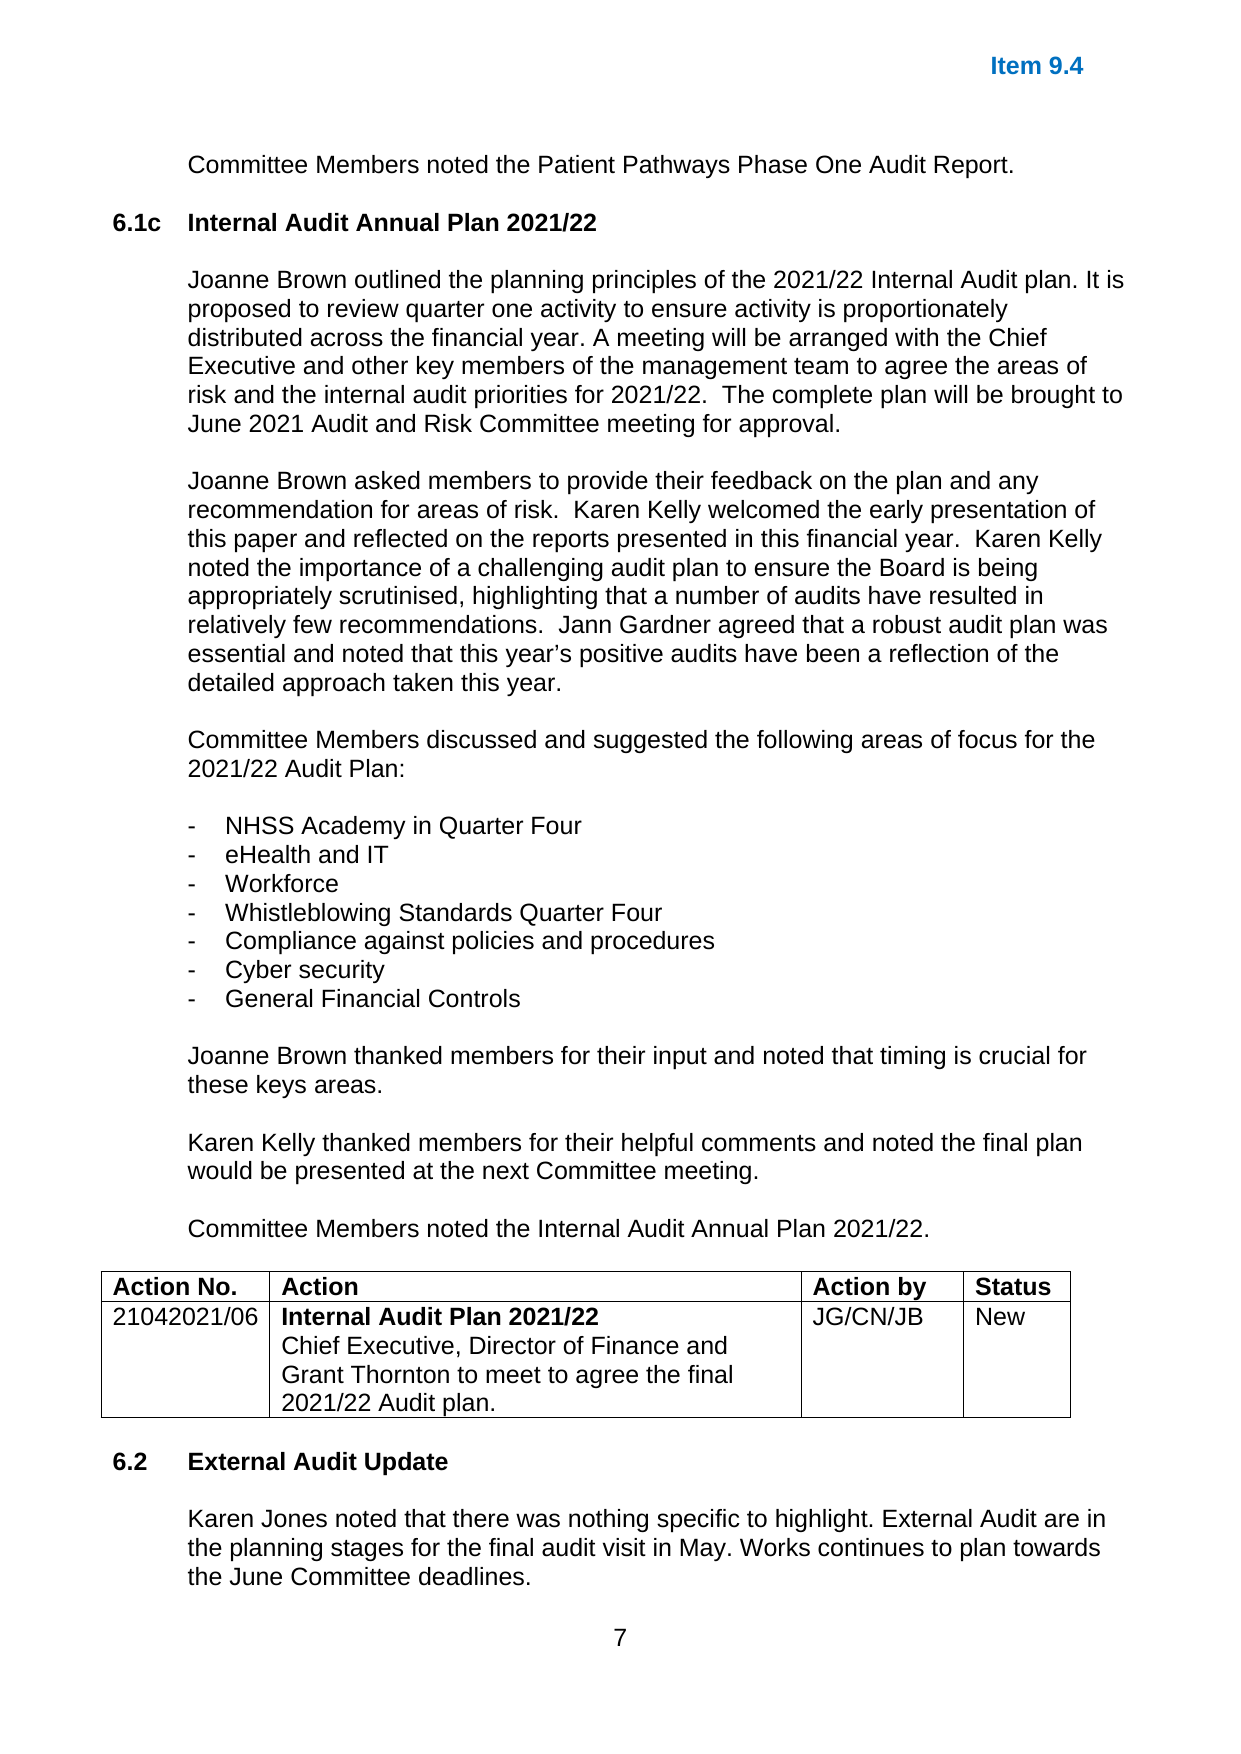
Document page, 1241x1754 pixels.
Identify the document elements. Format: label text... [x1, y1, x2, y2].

table_header Status [964, 1272, 1070, 1301]
text Committee Members noted the Internal Audit Annual Plan 2021/22. [187, 1214, 1128, 1242]
text 6.1c Internal Audit Annual Plan 2021/22 [112, 207, 1128, 236]
list NHSS Academy in Quarter Four [187, 811, 1128, 840]
table_header Action [270, 1272, 801, 1301]
list Compliance against policies and procedures [187, 926, 1128, 955]
text Joanne Brown thanked members for their input and noted that timing is crucial for these keys areas. [187, 1041, 1128, 1099]
table_cell 21042021/06 [102, 1302, 269, 1417]
list General Financial Controls [187, 984, 1128, 1012]
list eHealth and IT [187, 840, 1128, 869]
text Committee Members discussed and suggested the following areas of focus for the 2021/22 Audit Plan: [187, 725, 1128, 782]
table_cell JG/CN/JB [802, 1302, 963, 1417]
table_header Action No. [102, 1272, 269, 1301]
text Karen Jones noted that there was nothing specific to highlight. External Audit are in the planning stages for the final audit visit in May. Works continues to plan towards the June Committee deadlines. [187, 1504, 1128, 1591]
text Karen Kelly thanked members for their helpful comments and noted the final plan would be presented at the next Committee meeting. [187, 1127, 1128, 1185]
table_header Action by [802, 1272, 963, 1301]
list Workforce [187, 869, 1128, 897]
list Cyber security [187, 955, 1128, 984]
text Committee Members noted the Patient Pathways Phase One Audit Report. [187, 150, 1128, 179]
list Whistleblowing Standards Quarter Four [187, 897, 1128, 926]
text 6.2 External Audit Update [112, 1447, 1128, 1476]
table_cell Internal Audit Plan 2021/22 Chief Executive, Director of Finance and Grant Thornton to meet to agree the final 2021/22 Audit plan. [270, 1302, 801, 1417]
text Joanne Brown asked members to provide their feedback on the plan and any recommendation for areas of risk. Karen Kelly welcomed the early presentation of this paper and reflected on the reports presented in this financial year. Karen Kelly noted the importance of a challenging audit plan to ensure the Board is being appropriately scrutinised, highlighting that a number of audits have resulted in relatively few recommendations. Jann Gardner agreed that a robust audit plan was essential and noted that this year’s positive audits have been a reflection of the detailed approach taken this year. [187, 466, 1128, 696]
table_cell New [964, 1302, 1070, 1417]
text Joanne Brown outlined the planning principles of the 2021/22 Internal Audit plan. It is proposed to review quarter one activity to ensure activity is proportionately distributed across the financial year. A meeting will be arranged with the Chief Executive and other key members of the management team to agree the areas of risk and the internal audit priorities for 2021/22. The complete plan will be brought to June 2021 Audit and Risk Committee meeting for approval. [187, 265, 1128, 437]
